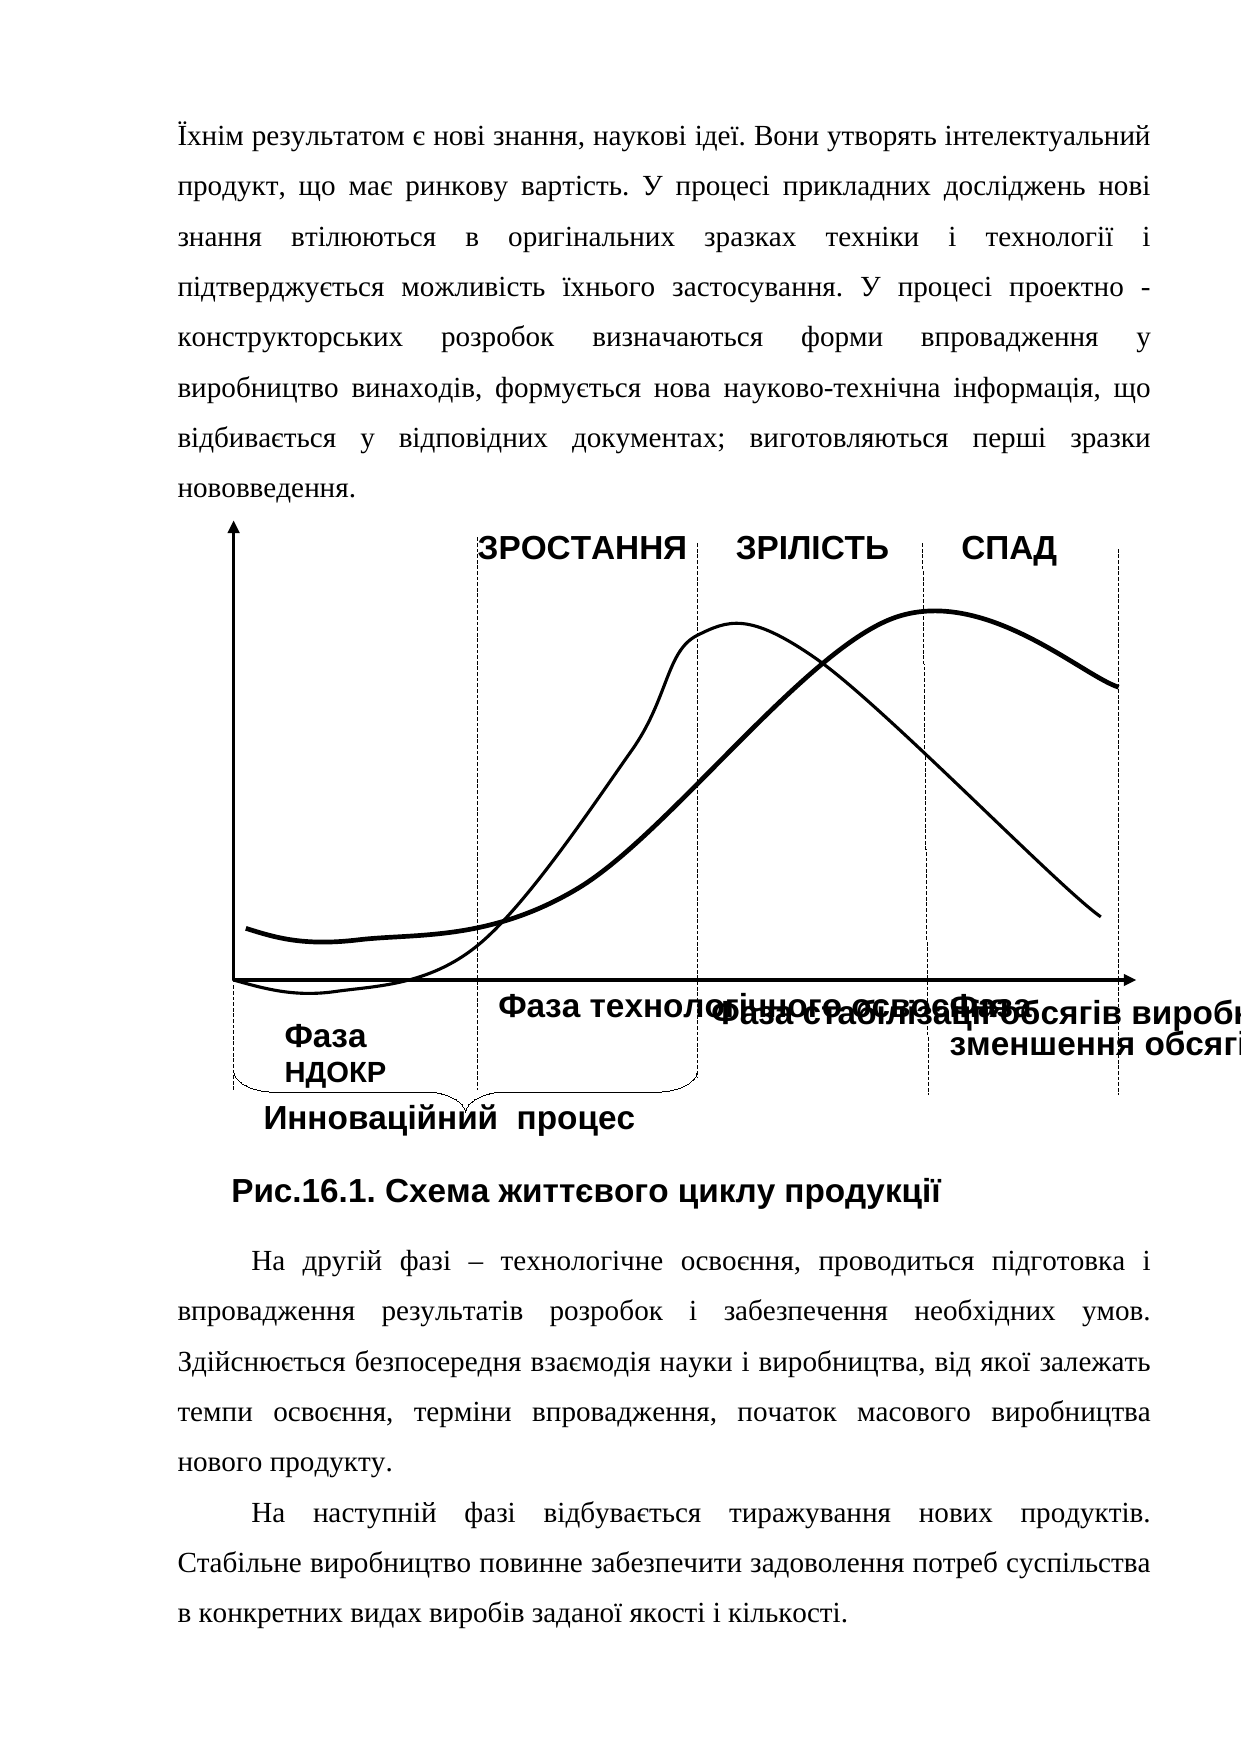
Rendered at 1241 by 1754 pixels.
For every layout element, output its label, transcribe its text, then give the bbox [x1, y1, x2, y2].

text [177, 118, 1152, 504]
text На другій фазі – технологічне освоєння, проводиться підготовка і впровадження результатів розробок і забезпечення необхідних умов. Здійснюється безпосередня взаємодія науки і виробництва, від якої залежать темпи освоєння, терміни впровадження, початок масового виробництва нового продукту. [177, 521, 1152, 1478]
text На наступній фазі відбувається тиражування нових продуктів. Стабільне виробництво повинне забезпечити задоволення потреб суспільства в конкретних видах виробів заданої якості і кількості. [177, 1495, 1152, 1629]
